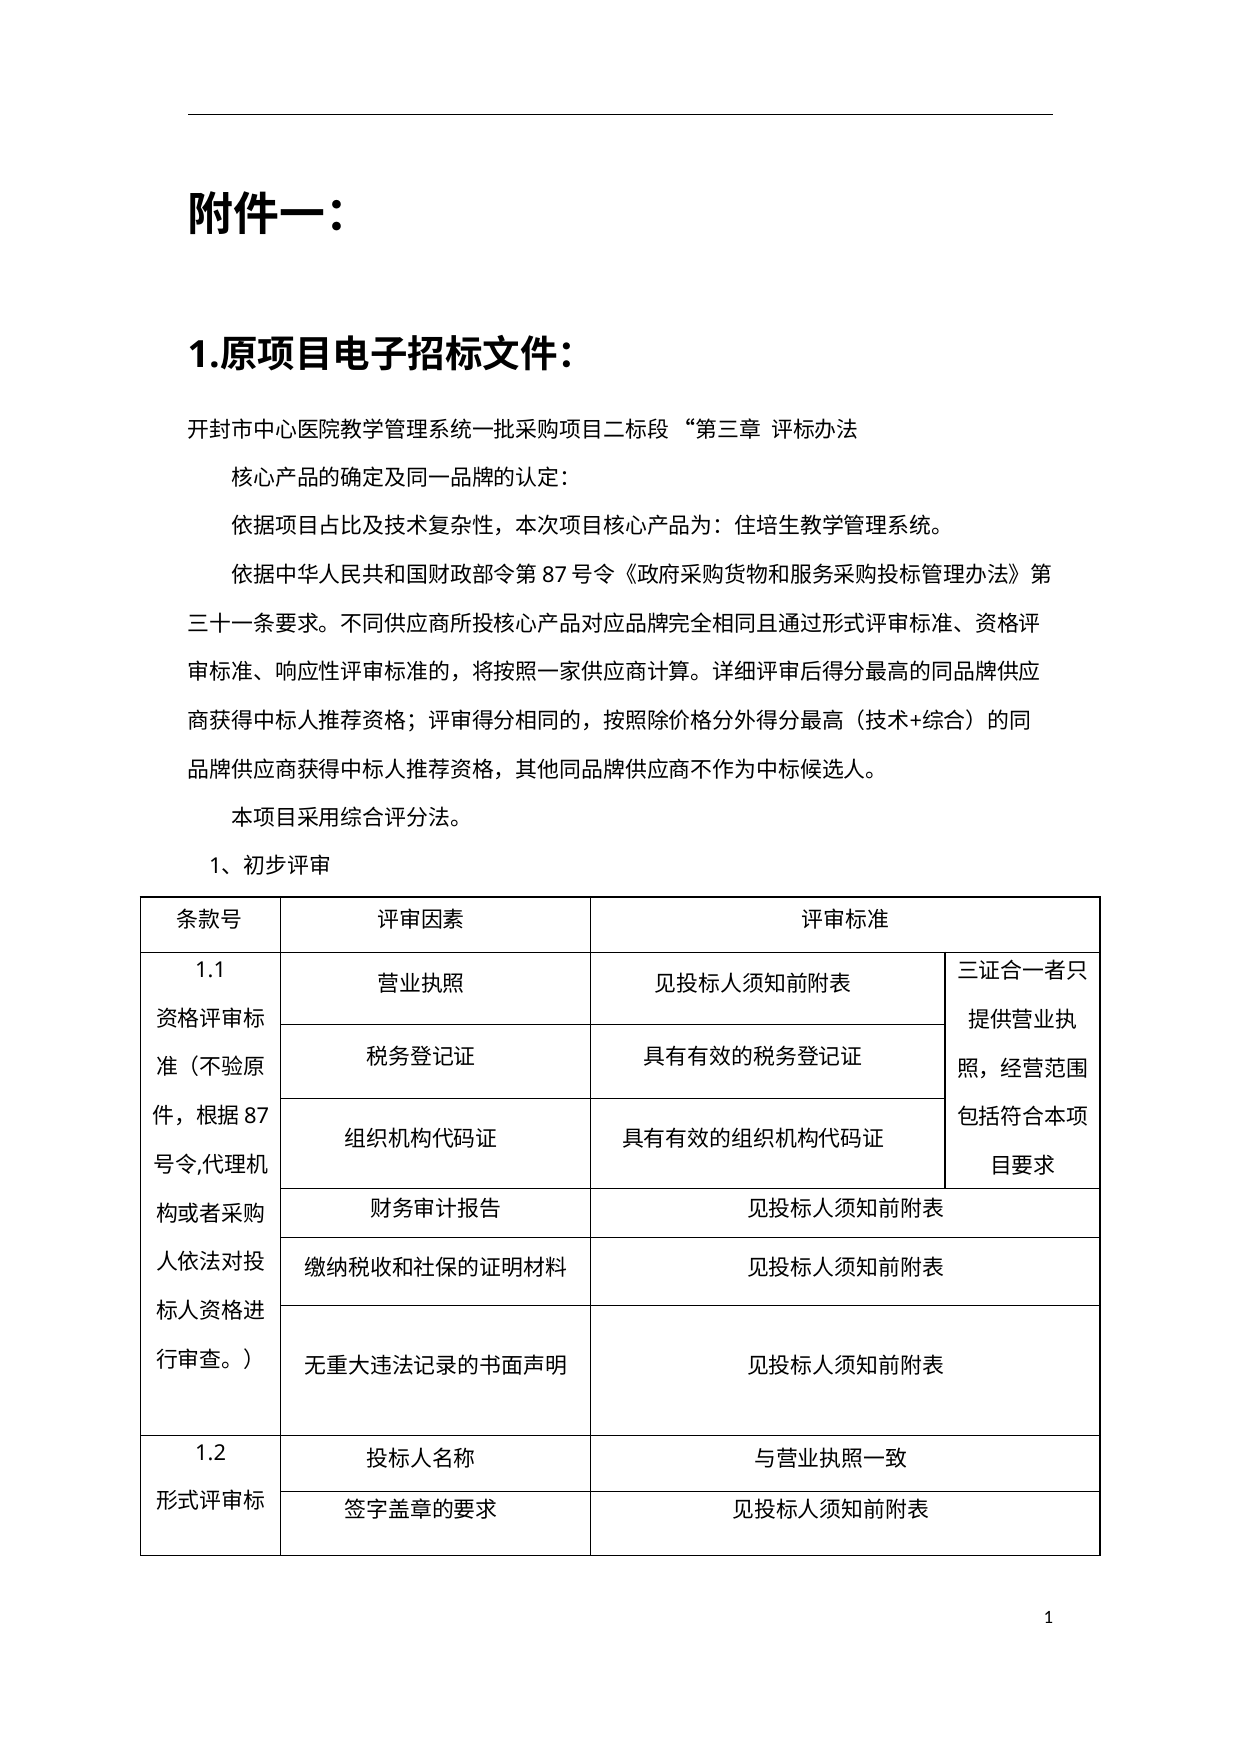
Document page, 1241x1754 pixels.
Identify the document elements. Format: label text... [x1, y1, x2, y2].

table_cell 见投标人须知前附表 [591, 1306, 1099, 1435]
table_cell 组织机构代码证 [281, 1099, 590, 1187]
table_cell 1.1 资格评审标准（不验原件，根据87号令,代理机构或者采购人依法对投标人资格进行审查。） [141, 953, 280, 1435]
table_cell 见投标人须知前附表 [591, 1492, 1099, 1555]
table_cell 三证合一者只提供营业执照，经营范围包括符合本项目要求 [946, 953, 1099, 1187]
table_cell 财务审计报告 [281, 1189, 590, 1237]
text 依据中华人民共和国财政部令第87号令《政府采购货物和服务采购投标管理办法》第三十一条要求。不同供应商所投核心产品对应品牌完全相同且通过形式评审标准、资格评审标准、响应性评审标准的，将按照一家供应商计算。详细评审后得分最高的同品牌供应商获得中标人推荐资格；评审得分相同的，按照除价格分外得分最高（技术+综合）的同品牌供应商获得中标人推荐资格，其他同品牌供应商不作为中标候选人。 [187, 556, 1053, 784]
text 1.原项目电子招标文件： [187, 319, 1053, 384]
table_cell 见投标人须知前附表 [591, 1238, 1099, 1305]
text 1、初步评审 [187, 848, 1053, 881]
table_cell 税务登记证 [281, 1025, 590, 1098]
text 附件一： [187, 162, 1053, 259]
text 依据项目占比及技术复杂性，本次项目核心产品为：住培生教学管理系统。 [187, 508, 1053, 541]
text 本项目采用综合评分法。 [187, 800, 1053, 832]
table_cell 具有有效的组织机构代码证 [591, 1099, 944, 1187]
table_cell 投标人名称 [281, 1436, 590, 1491]
table_cell 与营业执照一致 [591, 1436, 1099, 1491]
table_cell 缴纳税收和社保的证明材料 [281, 1238, 590, 1305]
table_header 评审因素 [281, 898, 590, 952]
table_cell 见投标人须知前附表 [591, 1189, 1099, 1237]
table_cell 具有有效的税务登记证 [591, 1025, 944, 1098]
text 开封市中心医院教学管理系统一批采购项目二标段 “第三章 评标办法 [187, 411, 1053, 444]
table_header 条款号 [141, 898, 280, 952]
table_cell 无重大违法记录的书面声明 [281, 1306, 590, 1435]
table_cell 1.2 形式评审标准 [141, 1436, 280, 1555]
text 核心产品的确定及同一品牌的认定： [187, 460, 1053, 492]
table_header 评审标准 [591, 898, 1099, 952]
table_cell 签字盖章的要求 [281, 1492, 590, 1555]
table_cell 见投标人须知前附表 [591, 953, 944, 1024]
table_cell 营业执照 [281, 953, 590, 1024]
